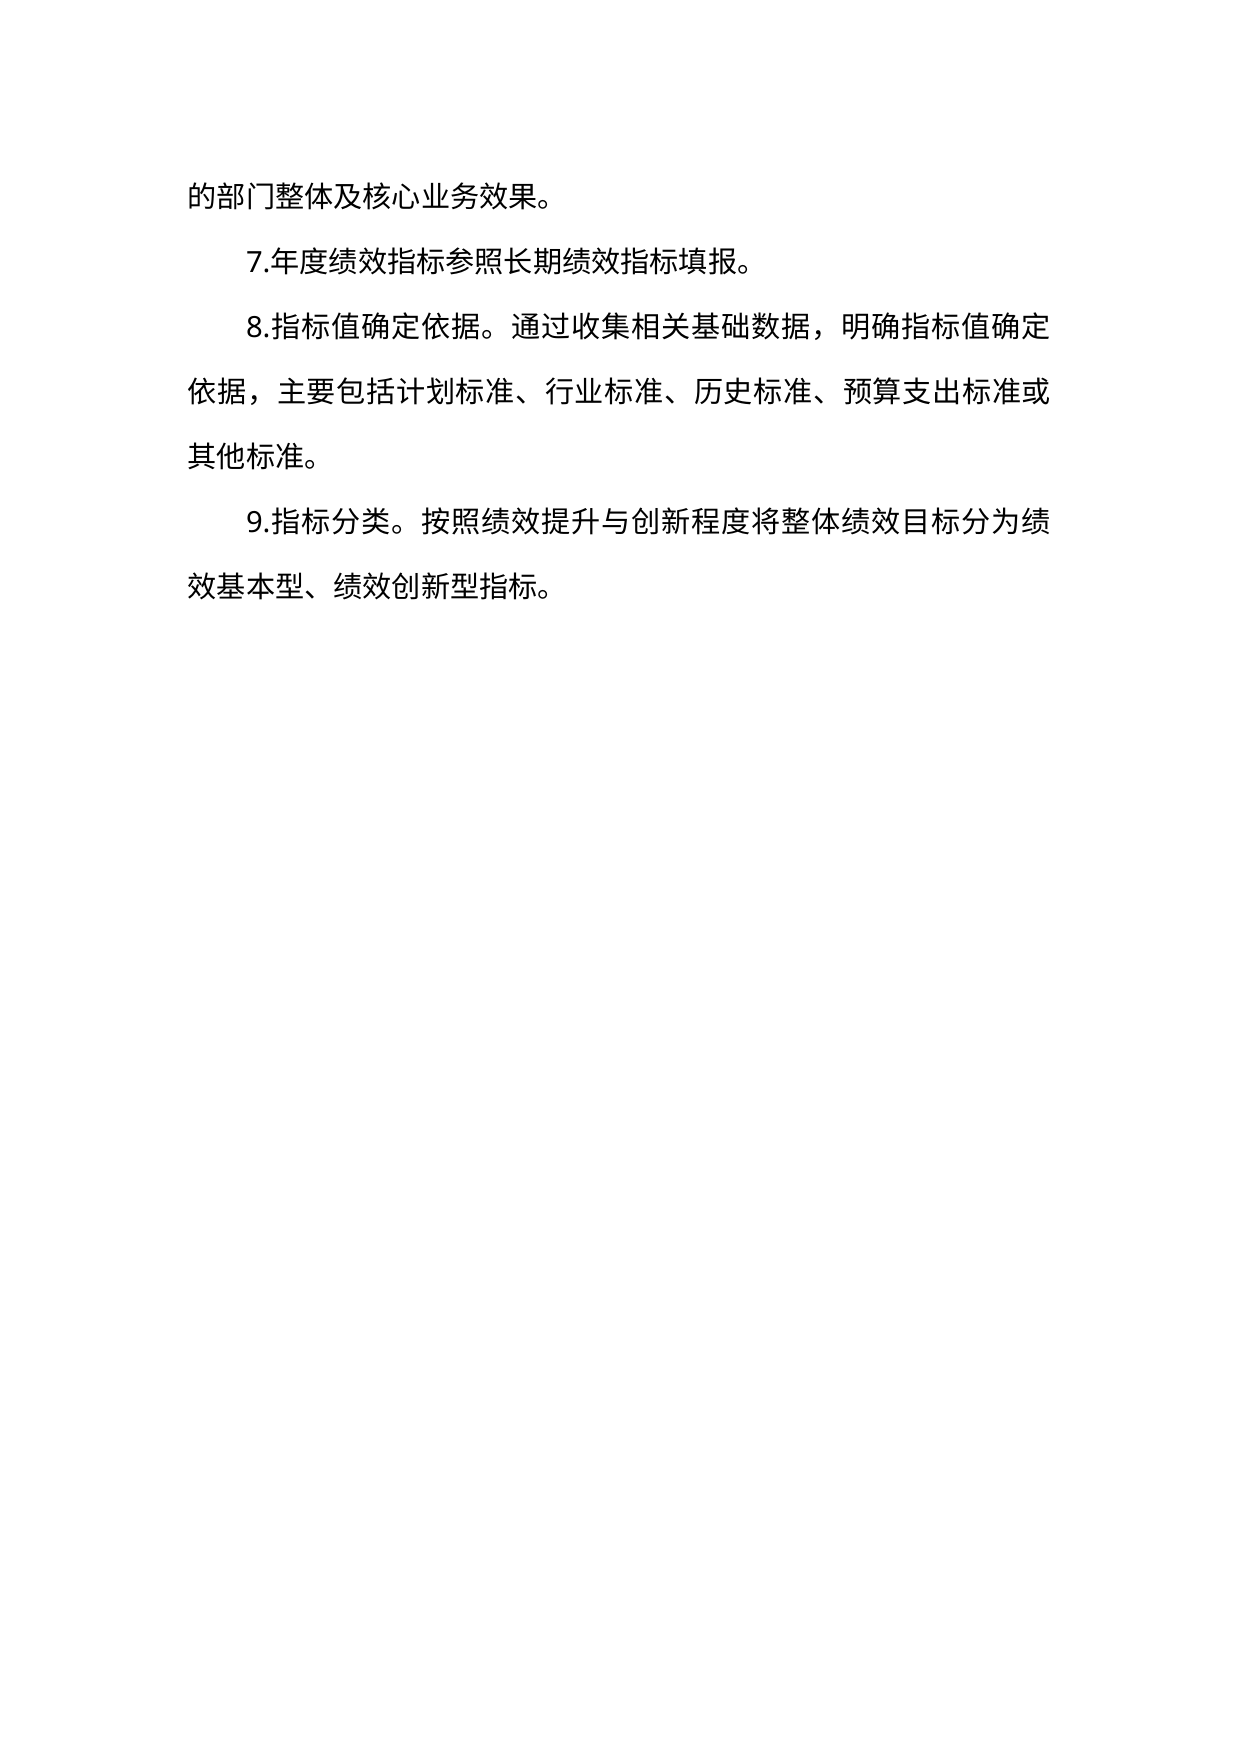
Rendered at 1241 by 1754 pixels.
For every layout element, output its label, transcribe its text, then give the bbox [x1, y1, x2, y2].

text 7.年度绩效指标参照长期绩效指标填报。 [187, 227, 1053, 292]
text 9.指标分类。按照绩效提升与创新程度将整体绩效目标分为绩效基本型、绩效创新型指标。 [187, 487, 1053, 617]
text 8.指标值确定依据。通过收集相关基础数据，明确指标值确定依据，主要包括计划标准、行业标准、历史标准、预算支出标准或其他标准。 [187, 292, 1053, 487]
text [187, 162, 1053, 227]
